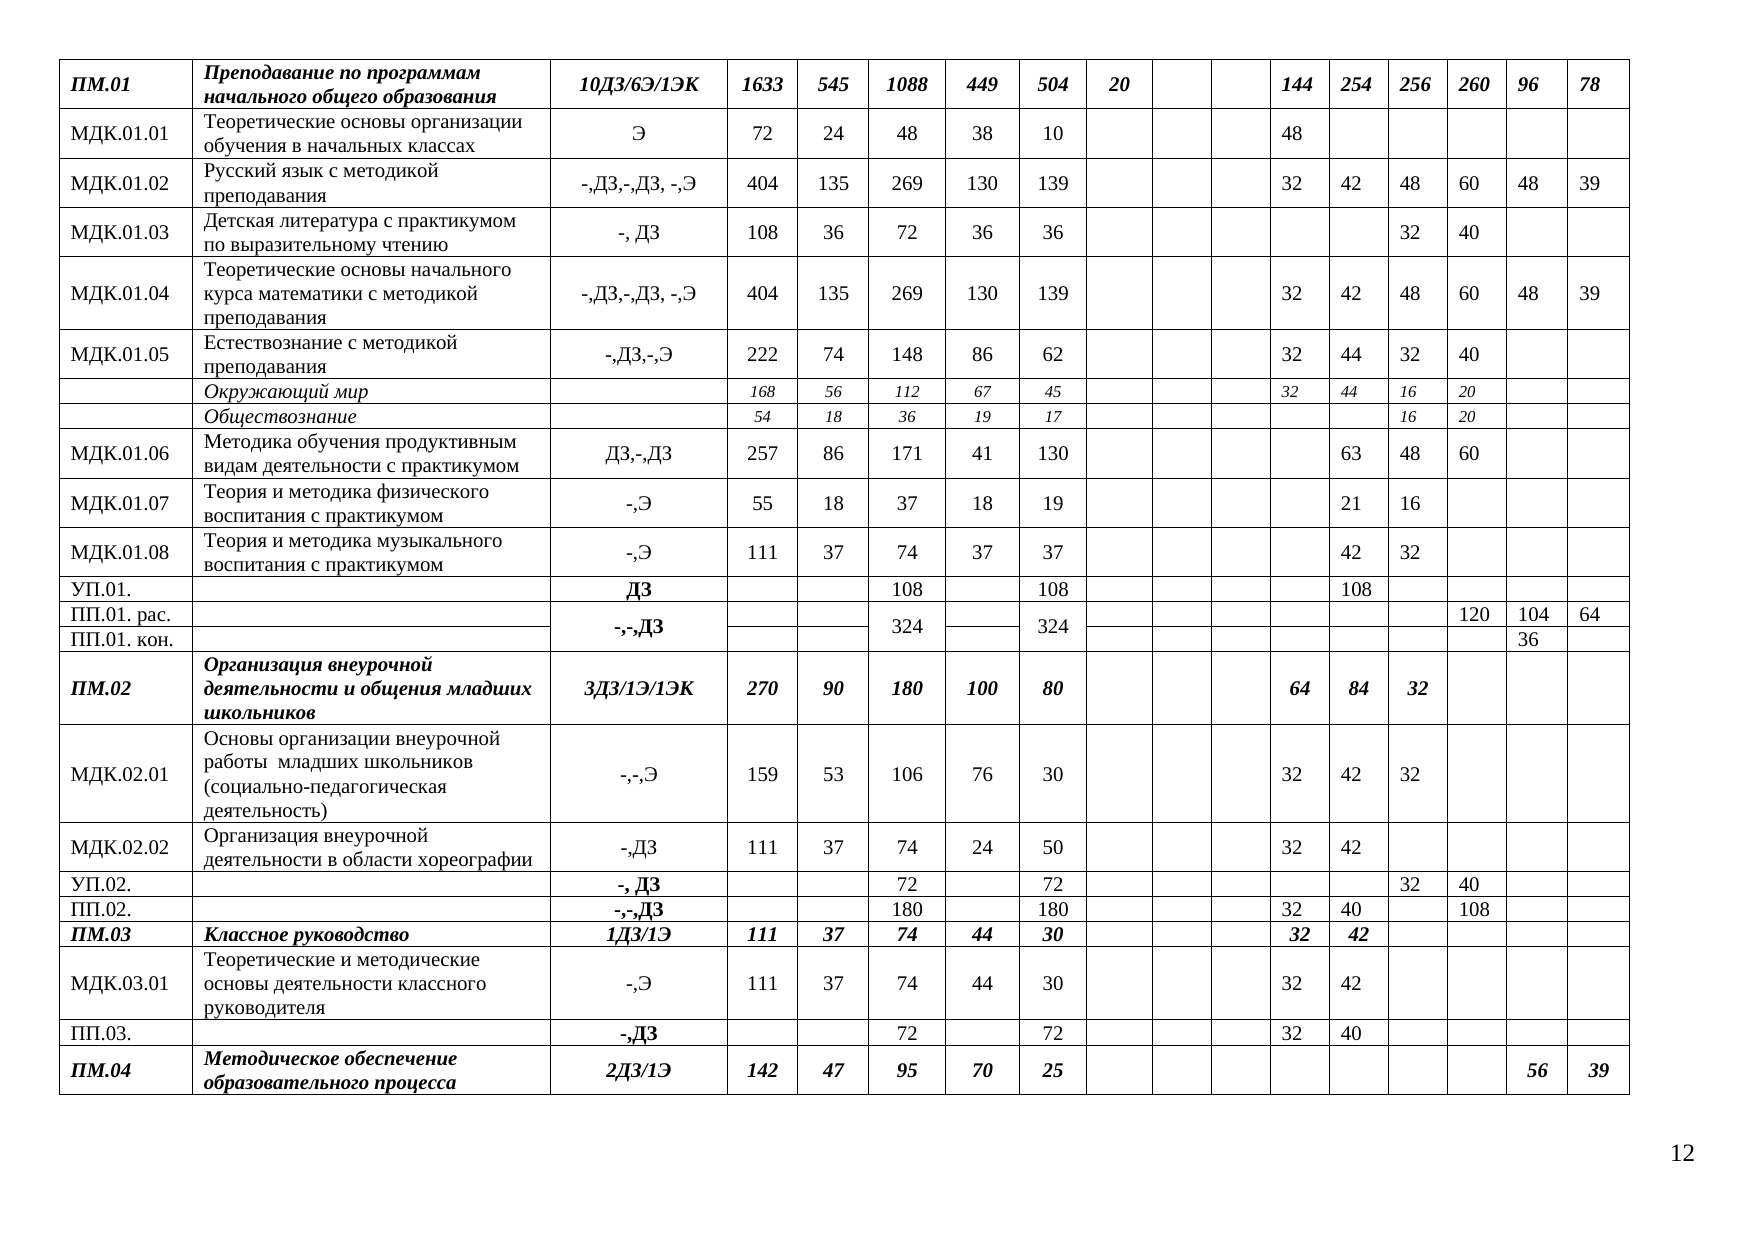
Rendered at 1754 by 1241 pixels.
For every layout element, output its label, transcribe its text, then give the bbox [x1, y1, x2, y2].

table_cell 2ДЗ/1Э [551, 1046, 727, 1094]
table_cell ПМ.03 [60, 922, 192, 946]
table_cell 32 [1389, 330, 1447, 378]
table_cell [1568, 872, 1629, 896]
table_cell 32 [1271, 725, 1329, 822]
table_cell 139 [1020, 257, 1086, 329]
table_cell 180 [1020, 897, 1086, 921]
table_cell ПП.01. рас. [60, 602, 192, 626]
table_cell МДК.01.01 [60, 109, 192, 157]
table_cell [1153, 577, 1211, 601]
table_cell 48 [869, 109, 945, 157]
table_cell [1271, 479, 1329, 527]
table_cell 37 [869, 479, 945, 527]
table_cell [728, 897, 797, 921]
table_cell 260 [1448, 60, 1506, 108]
table_cell [798, 602, 868, 626]
table_cell 39 [1568, 257, 1629, 329]
table_cell 32 [1389, 652, 1447, 724]
table_cell 135 [798, 257, 868, 329]
table_cell 20 [1448, 404, 1506, 428]
table_cell [1153, 60, 1211, 108]
table_cell [1153, 109, 1211, 157]
table_cell 404 [728, 257, 797, 329]
table_cell [1568, 1020, 1629, 1044]
table_cell [1087, 602, 1152, 626]
table_cell Обществознание [193, 404, 550, 428]
table_cell 72 [1020, 872, 1086, 896]
table_cell [1153, 208, 1211, 256]
table_cell [193, 1020, 550, 1044]
table_cell [1087, 208, 1152, 256]
table_cell [1087, 257, 1152, 329]
table_cell 96 [1507, 60, 1567, 108]
table_cell [1389, 1046, 1447, 1094]
table_cell 159 [728, 725, 797, 822]
table_cell [1087, 109, 1152, 157]
table_cell 48 [1507, 159, 1567, 207]
table_cell 64 [1568, 602, 1629, 626]
table_cell 256 [1389, 60, 1447, 108]
table_cell 40 [1448, 872, 1506, 896]
table_cell [1507, 1020, 1567, 1044]
table_cell 36 [946, 208, 1019, 256]
table_cell 16 [1389, 404, 1447, 428]
table_cell -,-,Э [551, 725, 727, 822]
table_cell 40 [1330, 1020, 1388, 1044]
table_cell 130 [1020, 429, 1086, 477]
table_cell Окружающий мир [193, 379, 550, 403]
table_cell [1212, 159, 1270, 207]
table_cell [1389, 577, 1447, 601]
table_cell 36 [1020, 208, 1086, 256]
table_cell 50 [1020, 823, 1086, 871]
table_cell [1153, 429, 1211, 477]
table_cell [1153, 404, 1211, 428]
table_cell МДК.01.03 [60, 208, 192, 256]
table_cell [1087, 872, 1152, 896]
table_cell 64 [1271, 652, 1329, 724]
table_cell 104 [1507, 602, 1567, 626]
table_cell 108 [1020, 577, 1086, 601]
table_cell -,ДЗ,-,ДЗ, -,Э [551, 257, 727, 329]
table_cell [1212, 429, 1270, 477]
table_cell 48 [1389, 257, 1447, 329]
table_cell [1212, 404, 1270, 428]
table_cell 111 [728, 823, 797, 871]
table_cell [1153, 330, 1211, 378]
table_cell ПП.03. [60, 1020, 192, 1044]
table_cell 53 [798, 725, 868, 822]
table_cell [1153, 947, 1211, 1019]
table_cell МДК.03.01 [60, 947, 192, 1019]
table_cell [1389, 947, 1447, 1019]
table_cell Классное руководство [193, 922, 550, 946]
table_cell 32 [1389, 872, 1447, 896]
table_cell Методика обучения продуктивным видам деятельности с практикумом [193, 429, 550, 477]
table_cell [1448, 479, 1506, 527]
table_cell 144 [1271, 60, 1329, 108]
table_cell [1389, 922, 1447, 946]
table_cell [60, 404, 192, 428]
table_cell [1212, 208, 1270, 256]
table_cell [1212, 627, 1270, 651]
table_cell 48 [1271, 109, 1329, 157]
table_cell Теоретические и методические основы деятельности классного руководителя [193, 947, 550, 1019]
table_cell 111 [728, 528, 797, 576]
table_cell [1153, 823, 1211, 871]
table_cell ПП.02. [60, 897, 192, 921]
table_cell 545 [798, 60, 868, 108]
table_cell [1507, 652, 1567, 724]
table_cell 86 [798, 429, 868, 477]
table_cell [1389, 823, 1447, 871]
table_cell [1330, 872, 1388, 896]
table_cell 90 [798, 652, 868, 724]
table_cell 3ДЗ/1Э/1ЭК [551, 652, 727, 724]
table_cell [1212, 922, 1270, 946]
table_cell [1153, 922, 1211, 946]
table_cell [1087, 947, 1152, 1019]
table_cell [1153, 1046, 1211, 1094]
table_cell 111 [728, 947, 797, 1019]
table_cell 76 [946, 725, 1019, 822]
table_cell 130 [946, 159, 1019, 207]
table_cell 48 [1389, 429, 1447, 477]
table_cell 72 [869, 872, 945, 896]
table_cell 171 [869, 429, 945, 477]
table_cell [1448, 947, 1506, 1019]
table_cell 54 [728, 404, 797, 428]
table_cell 1633 [728, 60, 797, 108]
table_cell [728, 1020, 797, 1044]
table_cell [1212, 823, 1270, 871]
table_cell 42 [1330, 159, 1388, 207]
table_cell [1568, 109, 1629, 157]
table_cell [946, 1020, 1019, 1044]
table_cell [1153, 159, 1211, 207]
table_cell 135 [798, 159, 868, 207]
table_cell 18 [798, 479, 868, 527]
table_cell [728, 627, 797, 651]
table_cell [1568, 725, 1629, 822]
table_cell 44 [946, 947, 1019, 1019]
table_cell 95 [869, 1046, 945, 1094]
table_cell [1389, 109, 1447, 157]
table_cell 120 [1448, 602, 1506, 626]
table_cell 112 [869, 379, 945, 403]
table_cell 32 [1389, 528, 1447, 576]
table_cell -,Э [551, 947, 727, 1019]
table_cell [1507, 429, 1567, 477]
table_cell [946, 897, 1019, 921]
table_cell [946, 627, 1019, 651]
table_cell -,ДЗ,-,ДЗ, -,Э [551, 159, 727, 207]
table_cell 45 [1020, 379, 1086, 403]
table_cell 39 [1568, 1046, 1629, 1094]
table_cell [1507, 528, 1567, 576]
table_cell [1568, 627, 1629, 651]
table_cell 63 [1330, 429, 1388, 477]
table_cell 48 [1507, 257, 1567, 329]
table_cell -,Э [551, 528, 727, 576]
table_cell 36 [1507, 627, 1567, 651]
table_cell [1448, 577, 1506, 601]
table_cell [1153, 652, 1211, 724]
table_cell [193, 897, 550, 921]
table_cell [1212, 528, 1270, 576]
table_cell ПП.01. кон. [60, 627, 192, 651]
table_cell [1330, 602, 1388, 626]
table_cell [1568, 897, 1629, 921]
table_cell [1389, 627, 1447, 651]
table_cell 80 [1020, 652, 1086, 724]
table_cell -, ДЗ [551, 208, 727, 256]
table_cell 42 [1330, 528, 1388, 576]
table_cell [1271, 1046, 1329, 1094]
table_cell [1568, 823, 1629, 871]
table_cell 32 [1271, 159, 1329, 207]
table_cell -,ДЗ,-,Э [551, 330, 727, 378]
table_cell МДК.02.01 [60, 725, 192, 822]
table_cell Русский язык с методикой преподавания [193, 159, 550, 207]
table_cell 270 [728, 652, 797, 724]
table_cell [1568, 922, 1629, 946]
table_cell Теория и методика физического воспитания с практикумом [193, 479, 550, 527]
table_cell [1568, 577, 1629, 601]
table_cell 30 [1020, 947, 1086, 1019]
table_cell 44 [946, 922, 1019, 946]
table_cell [1507, 109, 1567, 157]
table_cell 108 [869, 577, 945, 601]
table_cell 10ДЗ/6Э/1ЭК [551, 60, 727, 108]
table_cell [1212, 872, 1270, 896]
table_cell [1507, 379, 1567, 403]
table_cell [1271, 627, 1329, 651]
table_cell 74 [869, 922, 945, 946]
table_cell [1389, 602, 1447, 626]
table_cell [1271, 577, 1329, 601]
table_cell -,ДЗ [551, 1020, 727, 1044]
table_cell 32 [1271, 257, 1329, 329]
table_cell 180 [869, 897, 945, 921]
table_cell [1087, 1046, 1152, 1094]
table_cell 30 [1020, 922, 1086, 946]
table_cell [1448, 1046, 1506, 1094]
table_cell МДК.01.02 [60, 159, 192, 207]
table_cell 84 [1330, 652, 1388, 724]
table_cell 42 [1330, 257, 1388, 329]
table_cell 48 [1389, 159, 1447, 207]
table_cell [1271, 602, 1329, 626]
table_cell 100 [946, 652, 1019, 724]
table_cell 32 [1271, 922, 1329, 946]
table_cell 32 [1271, 1020, 1329, 1044]
table_cell [551, 379, 727, 403]
table_cell 21 [1330, 479, 1388, 527]
table_cell УП.02. [60, 872, 192, 896]
table_cell 74 [869, 947, 945, 1019]
table_cell 44 [1330, 330, 1388, 378]
table_cell -,-,ДЗ [551, 602, 727, 651]
table_cell 269 [869, 159, 945, 207]
table_cell 32 [1271, 823, 1329, 871]
table_cell [1087, 429, 1152, 477]
table_cell [1271, 429, 1329, 477]
table_cell [1507, 872, 1567, 896]
table_cell 72 [728, 109, 797, 157]
table_cell 324 [869, 602, 945, 651]
table_cell 16 [1389, 379, 1447, 403]
table_cell [1212, 577, 1270, 601]
table_cell ПМ.04 [60, 1046, 192, 1094]
table_cell [1212, 257, 1270, 329]
table_cell 19 [946, 404, 1019, 428]
table_cell [1507, 922, 1567, 946]
table_cell [193, 602, 550, 626]
table_cell 42 [1330, 947, 1388, 1019]
table_cell 55 [728, 479, 797, 527]
table_cell [1087, 159, 1152, 207]
table_cell Методическое обеспечение образовательного процесса [193, 1046, 550, 1094]
table_cell 30 [1020, 725, 1086, 822]
table_cell 1ДЗ/1Э [551, 922, 727, 946]
table_cell [1153, 872, 1211, 896]
table_cell 72 [1020, 1020, 1086, 1044]
table_cell Детская литература с практикумом по выразительному чтению [193, 208, 550, 256]
table_cell 78 [1568, 60, 1629, 108]
table_cell [1153, 602, 1211, 626]
table_cell 56 [798, 379, 868, 403]
table_cell [1448, 109, 1506, 157]
table_cell [1087, 922, 1152, 946]
table_cell Организация внеурочной деятельности в области хореографии [193, 823, 550, 871]
table_cell [1087, 528, 1152, 576]
table_cell 222 [728, 330, 797, 378]
table_cell [1271, 528, 1329, 576]
table_cell [193, 577, 550, 601]
table_cell [1087, 823, 1152, 871]
table_cell 32 [1271, 897, 1329, 921]
table_cell 168 [728, 379, 797, 403]
table_cell [1568, 429, 1629, 477]
table_cell 42 [1330, 823, 1388, 871]
table_cell [1330, 1046, 1388, 1094]
table_cell Преподавание по программам начального общего образования [193, 60, 550, 108]
table_cell МДК.01.07 [60, 479, 192, 527]
table_cell [1153, 479, 1211, 527]
table_cell [1087, 627, 1152, 651]
table_cell 60 [1448, 257, 1506, 329]
table_cell 25 [1020, 1046, 1086, 1094]
table_cell 37 [1020, 528, 1086, 576]
table_cell 47 [798, 1046, 868, 1094]
table_cell [551, 404, 727, 428]
table_cell 32 [1271, 947, 1329, 1019]
table_cell [1507, 404, 1567, 428]
table_cell 39 [1568, 159, 1629, 207]
table_cell [1087, 577, 1152, 601]
table_cell [1212, 1046, 1270, 1094]
table_cell [728, 602, 797, 626]
table_cell [1087, 1020, 1152, 1044]
table_cell [1389, 897, 1447, 921]
table_cell 32 [1389, 725, 1447, 822]
table_cell 74 [798, 330, 868, 378]
table_cell [1212, 652, 1270, 724]
table_cell 324 [1020, 602, 1086, 651]
table_cell 74 [869, 528, 945, 576]
table_cell 106 [869, 725, 945, 822]
table_cell [798, 897, 868, 921]
table_cell 70 [946, 1046, 1019, 1094]
table_cell 180 [869, 652, 945, 724]
table_cell 130 [946, 257, 1019, 329]
table_cell 139 [1020, 159, 1086, 207]
table_cell [1212, 602, 1270, 626]
table_cell Естествознание с методикой преподавания [193, 330, 550, 378]
table_cell 72 [869, 1020, 945, 1044]
table_cell [1087, 479, 1152, 527]
table_cell Организация внеурочной деятельности и общения младших школьников [193, 652, 550, 724]
table_cell 24 [798, 109, 868, 157]
table_cell Теория и методика музыкального воспитания с практикумом [193, 528, 550, 576]
table_cell [1507, 823, 1567, 871]
table_cell [1507, 725, 1567, 822]
table_cell 40 [1330, 897, 1388, 921]
table_cell [1153, 725, 1211, 822]
table_cell 60 [1448, 429, 1506, 477]
table_cell 44 [1330, 379, 1388, 403]
table_cell [1507, 479, 1567, 527]
table_cell ДЗ [551, 577, 727, 601]
table_cell [1448, 1020, 1506, 1044]
table_cell [1212, 947, 1270, 1019]
table_cell МДК.01.06 [60, 429, 192, 477]
table_cell [1568, 404, 1629, 428]
table_cell [728, 577, 797, 601]
table_cell [193, 872, 550, 896]
table_cell 40 [1448, 208, 1506, 256]
table_cell ДЗ,-,ДЗ [551, 429, 727, 477]
table_cell 32 [1271, 379, 1329, 403]
table_cell [1212, 379, 1270, 403]
table_cell [1153, 897, 1211, 921]
table_cell [946, 577, 1019, 601]
table_cell [1448, 725, 1506, 822]
table_cell 32 [1271, 330, 1329, 378]
table_cell [1153, 379, 1211, 403]
table_cell [1153, 1020, 1211, 1044]
table_cell [1568, 330, 1629, 378]
table_cell 56 [1507, 1046, 1567, 1094]
table_cell 108 [1448, 897, 1506, 921]
table_cell 19 [1020, 479, 1086, 527]
table_cell [1568, 528, 1629, 576]
table_cell [1568, 379, 1629, 403]
table_cell 37 [798, 528, 868, 576]
table_cell 41 [946, 429, 1019, 477]
table_cell 36 [869, 404, 945, 428]
table_cell 449 [946, 60, 1019, 108]
table_cell [1507, 577, 1567, 601]
table_cell [1448, 823, 1506, 871]
table_cell 86 [946, 330, 1019, 378]
table_cell [1507, 330, 1567, 378]
table_cell [1212, 60, 1270, 108]
table_cell 37 [798, 823, 868, 871]
table_cell МДК.01.05 [60, 330, 192, 378]
table_cell [946, 872, 1019, 896]
table_cell [1087, 379, 1152, 403]
table_cell [798, 872, 868, 896]
table_cell МДК.02.02 [60, 823, 192, 871]
table_cell 18 [946, 479, 1019, 527]
table_cell 37 [798, 922, 868, 946]
table_cell 20 [1087, 60, 1152, 108]
table_cell 38 [946, 109, 1019, 157]
table_cell [1330, 208, 1388, 256]
table_cell -,Э [551, 479, 727, 527]
table_cell [1507, 897, 1567, 921]
table_cell [1087, 897, 1152, 921]
table_cell 16 [1389, 479, 1447, 527]
table_cell ПМ.02 [60, 652, 192, 724]
table_cell 40 [1448, 330, 1506, 378]
table_cell [1271, 404, 1329, 428]
table_cell [1212, 897, 1270, 921]
table_cell 74 [869, 823, 945, 871]
table_cell 20 [1448, 379, 1506, 403]
table_cell 60 [1448, 159, 1506, 207]
table_cell 42 [1330, 725, 1388, 822]
table_cell Э [551, 109, 727, 157]
table_cell [1448, 528, 1506, 576]
table_cell 142 [728, 1046, 797, 1094]
table_cell 108 [728, 208, 797, 256]
table_cell [60, 379, 192, 403]
table_cell [798, 577, 868, 601]
table_cell 42 [1330, 922, 1388, 946]
table_cell [1330, 627, 1388, 651]
table_cell [1568, 947, 1629, 1019]
table_cell [1389, 1020, 1447, 1044]
table_cell [1087, 330, 1152, 378]
table_cell 17 [1020, 404, 1086, 428]
table_cell 24 [946, 823, 1019, 871]
table_cell 1088 [869, 60, 945, 108]
table_cell [1448, 627, 1506, 651]
table_cell Теоретические основы организации обучения в начальных классах [193, 109, 550, 157]
table_cell [1212, 330, 1270, 378]
table_cell [1271, 872, 1329, 896]
table_cell МДК.01.08 [60, 528, 192, 576]
table_cell -,-,ДЗ [551, 897, 727, 921]
table_cell [1153, 528, 1211, 576]
table_cell [1212, 479, 1270, 527]
table_cell [1568, 652, 1629, 724]
table_cell -, ДЗ [551, 872, 727, 896]
table_cell 148 [869, 330, 945, 378]
table_cell 257 [728, 429, 797, 477]
table_cell -,ДЗ [551, 823, 727, 871]
table_cell 36 [798, 208, 868, 256]
table_cell [1568, 208, 1629, 256]
table_cell 108 [1330, 577, 1388, 601]
table_cell 269 [869, 257, 945, 329]
table_cell [1507, 947, 1567, 1019]
table_cell [1448, 922, 1506, 946]
table_cell [728, 872, 797, 896]
table_cell ПМ.01 [60, 60, 192, 108]
table_cell [1087, 652, 1152, 724]
table_cell [798, 627, 868, 651]
table_cell 254 [1330, 60, 1388, 108]
table_cell 37 [946, 528, 1019, 576]
table_cell 32 [1389, 208, 1447, 256]
table_cell 67 [946, 379, 1019, 403]
table_cell 111 [728, 922, 797, 946]
table_cell 37 [798, 947, 868, 1019]
table_cell [1212, 1020, 1270, 1044]
table_cell [1153, 257, 1211, 329]
table_cell 72 [869, 208, 945, 256]
table_cell [1330, 109, 1388, 157]
table_cell [1507, 208, 1567, 256]
table_cell [1448, 652, 1506, 724]
table_cell [1568, 479, 1629, 527]
table_cell [1330, 404, 1388, 428]
table_cell 404 [728, 159, 797, 207]
table_cell 504 [1020, 60, 1086, 108]
table_cell [193, 627, 550, 651]
table_cell [1271, 208, 1329, 256]
table_cell 10 [1020, 109, 1086, 157]
table_cell [1212, 725, 1270, 822]
table_cell 18 [798, 404, 868, 428]
table_cell Теоретические основы начального курса математики с методикой преподавания [193, 257, 550, 329]
table_cell [946, 602, 1019, 626]
table_cell [1153, 627, 1211, 651]
table_cell [1087, 404, 1152, 428]
table_cell Основы организации внеурочной работы младших школьников (социально-педагогическая деятельность) [193, 725, 550, 822]
table_cell МДК.01.04 [60, 257, 192, 329]
table_cell 62 [1020, 330, 1086, 378]
table_cell [1087, 725, 1152, 822]
table_cell [798, 1020, 868, 1044]
table_cell УП.01. [60, 577, 192, 601]
table_cell [1212, 109, 1270, 157]
